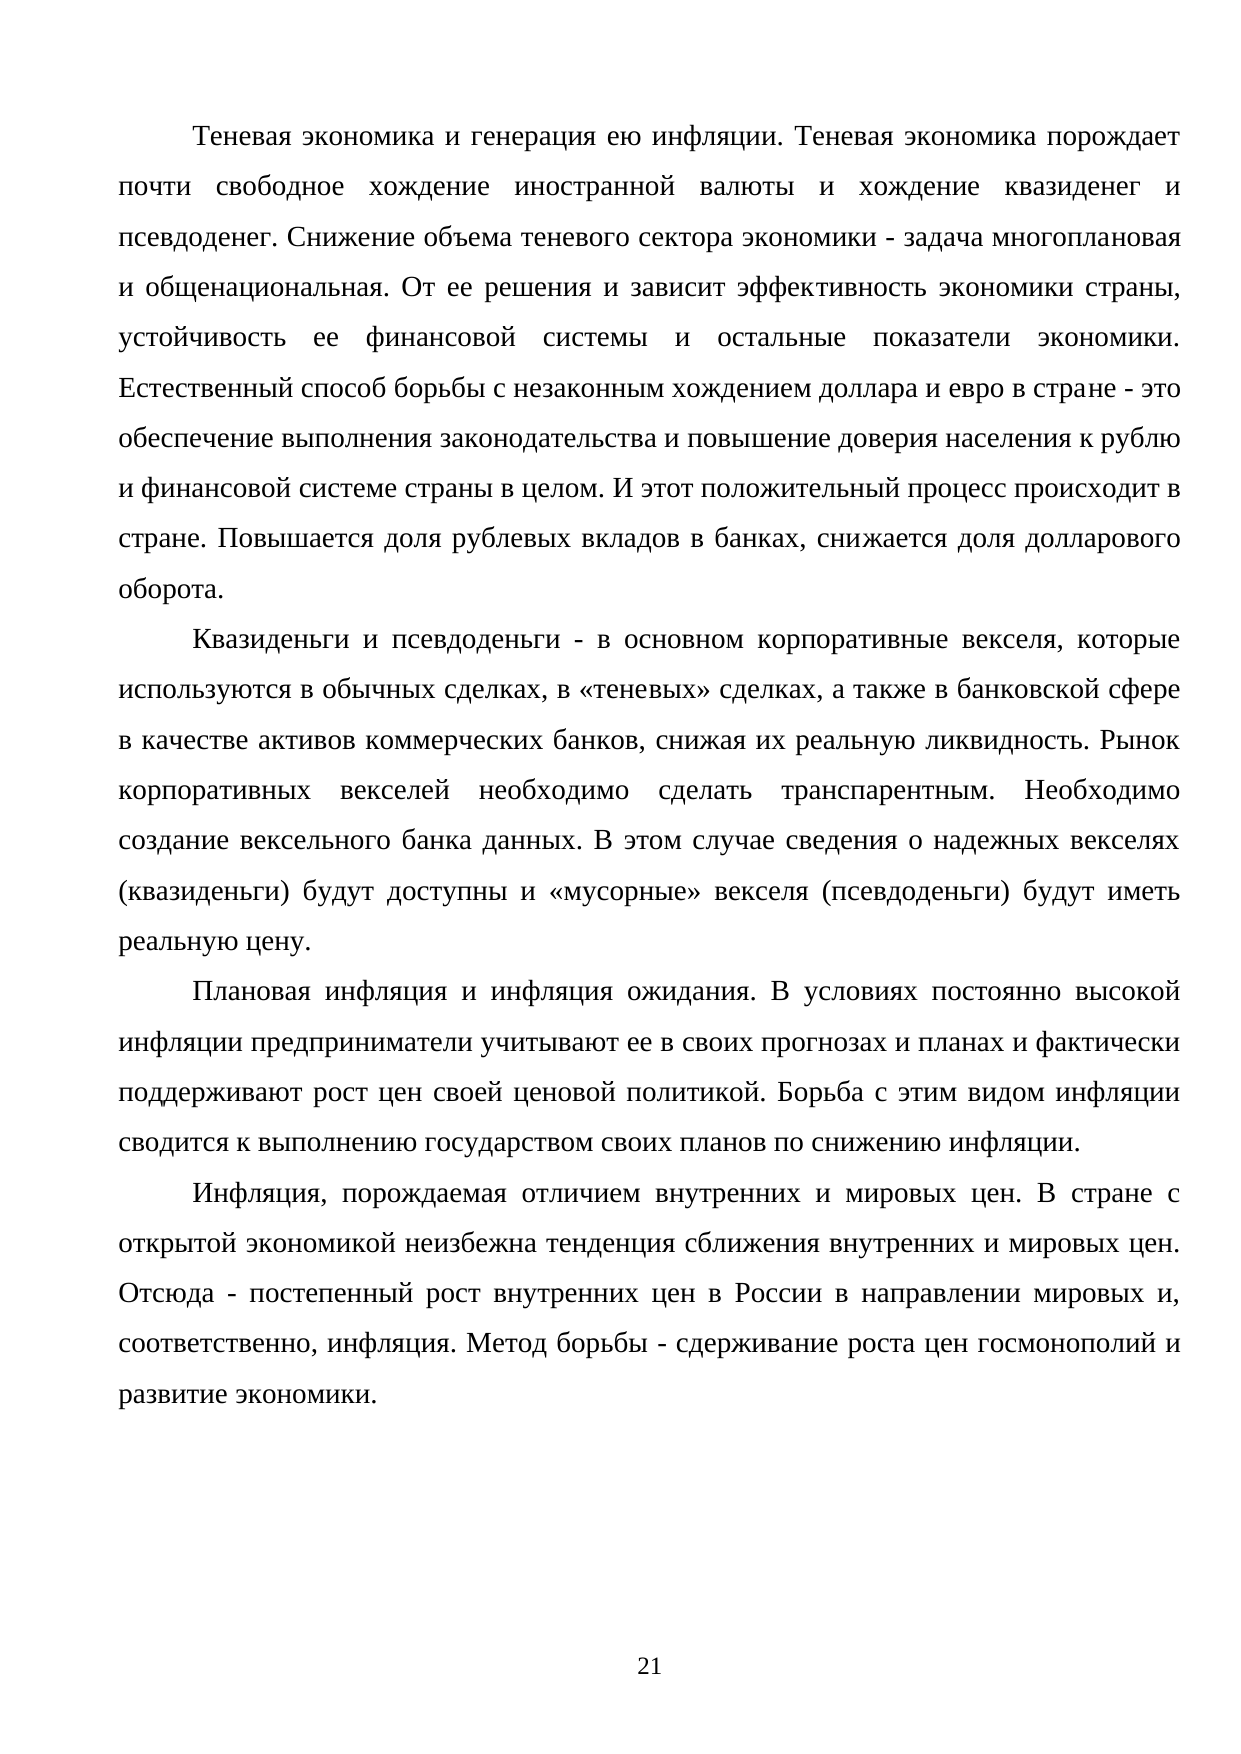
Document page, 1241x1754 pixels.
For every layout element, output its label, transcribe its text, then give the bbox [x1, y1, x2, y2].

subtitle Теневая экономика и генерация ею инфляции. Теневая экономика порождает почти свободное хождение иностранной валюты и хождение квазиденег и псевдоденег. Снижение объема теневого сектора экономики - задача многоплановая и общенациональная. От ее решения и зависит эффективность экономики страны, устойчивость ее финансовой системы и остальные показатели экономики. Естественный способ борьбы с незаконным хождением доллара и евро в стране - это обеспечение выполнения законодательства и повышение доверия населения к рублю и финансовой системе страны в целом. И этот положительный процесс происходит в стране. Повышается доля рублевых вкладов в банках, снижается доля долларового оборота. [118, 118, 1181, 604]
subtitle Инфляция, порождаемая отличием внутренних и мировых цен. В стране с открытой экономикой неизбежна тенденция сближения внутренних и мировых цен. Отсюда - постепенный рост внутренних цен в России в направлении мировых и, соответственно, инфляция. Метод борьбы - сдерживание роста цен госмонополий и развитие экономики. [118, 1175, 1181, 1409]
subtitle Плановая инфляция и инфляция ожидания. В условиях постоянно высокой инфляции предприниматели учитывают ее в своих прогнозах и планах и фактически поддерживают рост цен своей ценовой политикой. Борьба с этим видом инфляции сводится к выполнению государством своих планов по снижению инфляции. [118, 973, 1181, 1158]
subtitle Квазиденьги и псевдоденьги - в основном корпоративные векселя, которые используются в обычных сделках, в «теневых» сделках, а также в банковской сфере в качестве активов коммерческих банков, снижая их реальную ликвидность. Рынок корпоративных векселей необходимо сделать транспарентным. Необходимо создание вексельного банка данных. В этом случае сведения о надежных векселях (квазиденьги) будут доступны и «мусорные» векселя (псевдоденьги) будут иметь реальную цену. [118, 621, 1181, 957]
